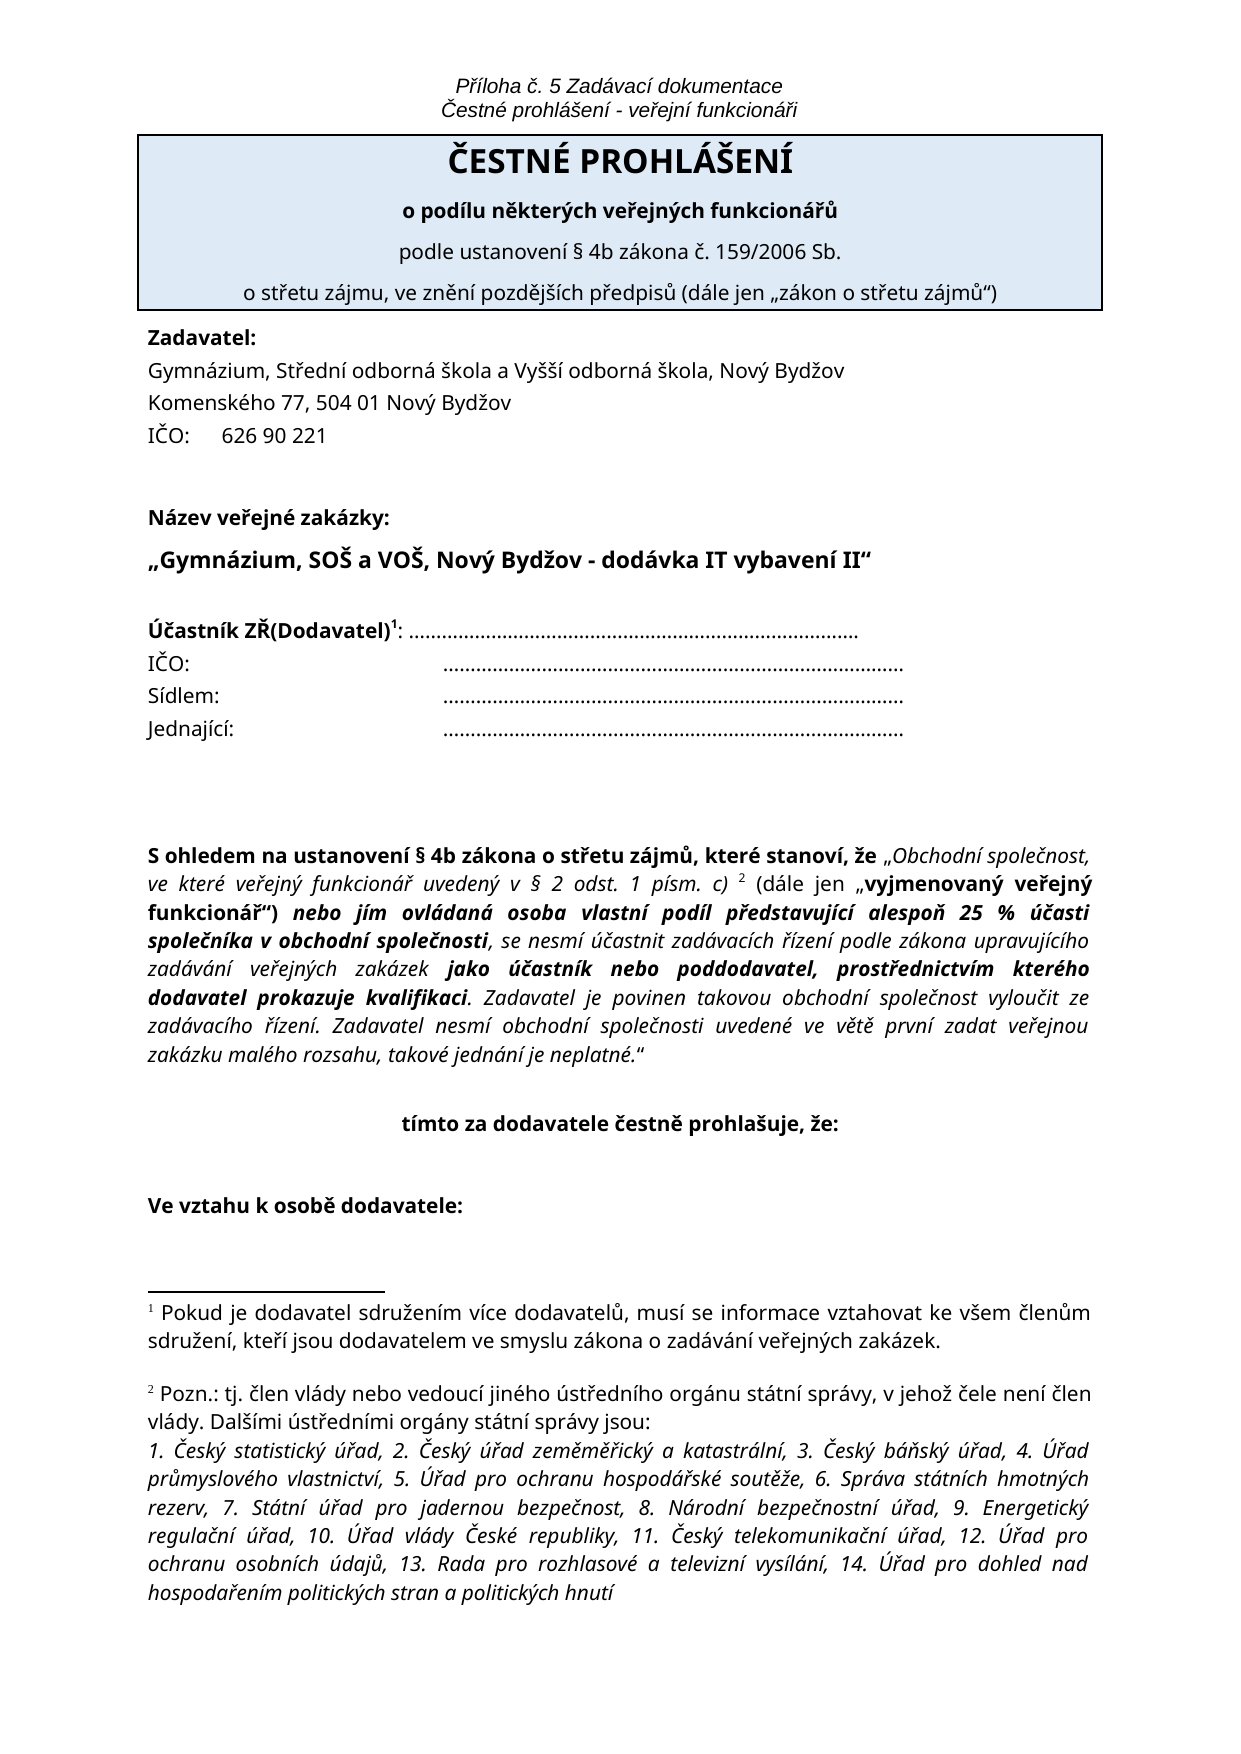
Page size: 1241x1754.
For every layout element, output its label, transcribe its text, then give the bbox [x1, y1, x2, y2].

text Název veřejné zakázky: [148, 503, 1093, 531]
text Ve vztahu k osobě dodavatele: [148, 1191, 1093, 1219]
text Zadavatel: [148, 323, 1093, 352]
text Účastník ZŘ(Dodavatel): ………………………………………………………………………. [148, 616, 1093, 644]
text Gymnázium, Střední odborná škola a Vyšší odborná škola, Nový Bydžov [148, 356, 1093, 384]
text S ohledem na ustanovení § 4b zákona o střetu zájmů, které stanoví, že „Obchodní společnost, ve které veřejný funkcionář uvedený v § 2 odst. 1 písm. c) (dále jen „vyjmenovaný veřejný funkcionář“) nebo jím ovládaná osoba vlastní podíl představující alespoň 25 % účasti společníka v obchodní společnosti, se nesmí účastnit zadávacích řízení podle zákona upravujícího zadávání veřejných zakázek jako účastník nebo poddodavatel, prostřednictvím kterého dodavatel prokazuje kvalifikaci. Zadavatel je povinen takovou obchodní společnost vyloučit ze zadávacího řízení. Zadavatel nesmí obchodní společnosti uvedené ve větě první zadat veřejnou zakázku malého rozsahu, takové jednání je neplatné.“ [148, 841, 1093, 1068]
text Komenského 77, 504 01 Nový Bydžov [148, 388, 1093, 417]
text Sídlem: ………………………………………………………………………… [148, 681, 1093, 710]
text IČO: ………………………………………………………………………… [148, 649, 1093, 677]
text tímto za dodavatele čestně prohlašuje, že: [148, 1109, 1093, 1138]
text Jednající: ………………………………………………………………………… [148, 714, 1093, 742]
text ČESTNÉ PROHLÁŠENÍ [139, 136, 1101, 184]
text o střetu zájmu, ve znění pozdějších předpisů (dále jen „zákon o střetu zájmů“) [139, 274, 1101, 309]
text o podílu některých veřejných funkcionářů [139, 192, 1101, 225]
text IČO: 626 90 221 [148, 421, 1093, 449]
text podle ustanovení § 4b zákona č. 159/2006 Sb. [139, 233, 1101, 266]
text „ II“ [148, 544, 1093, 575]
